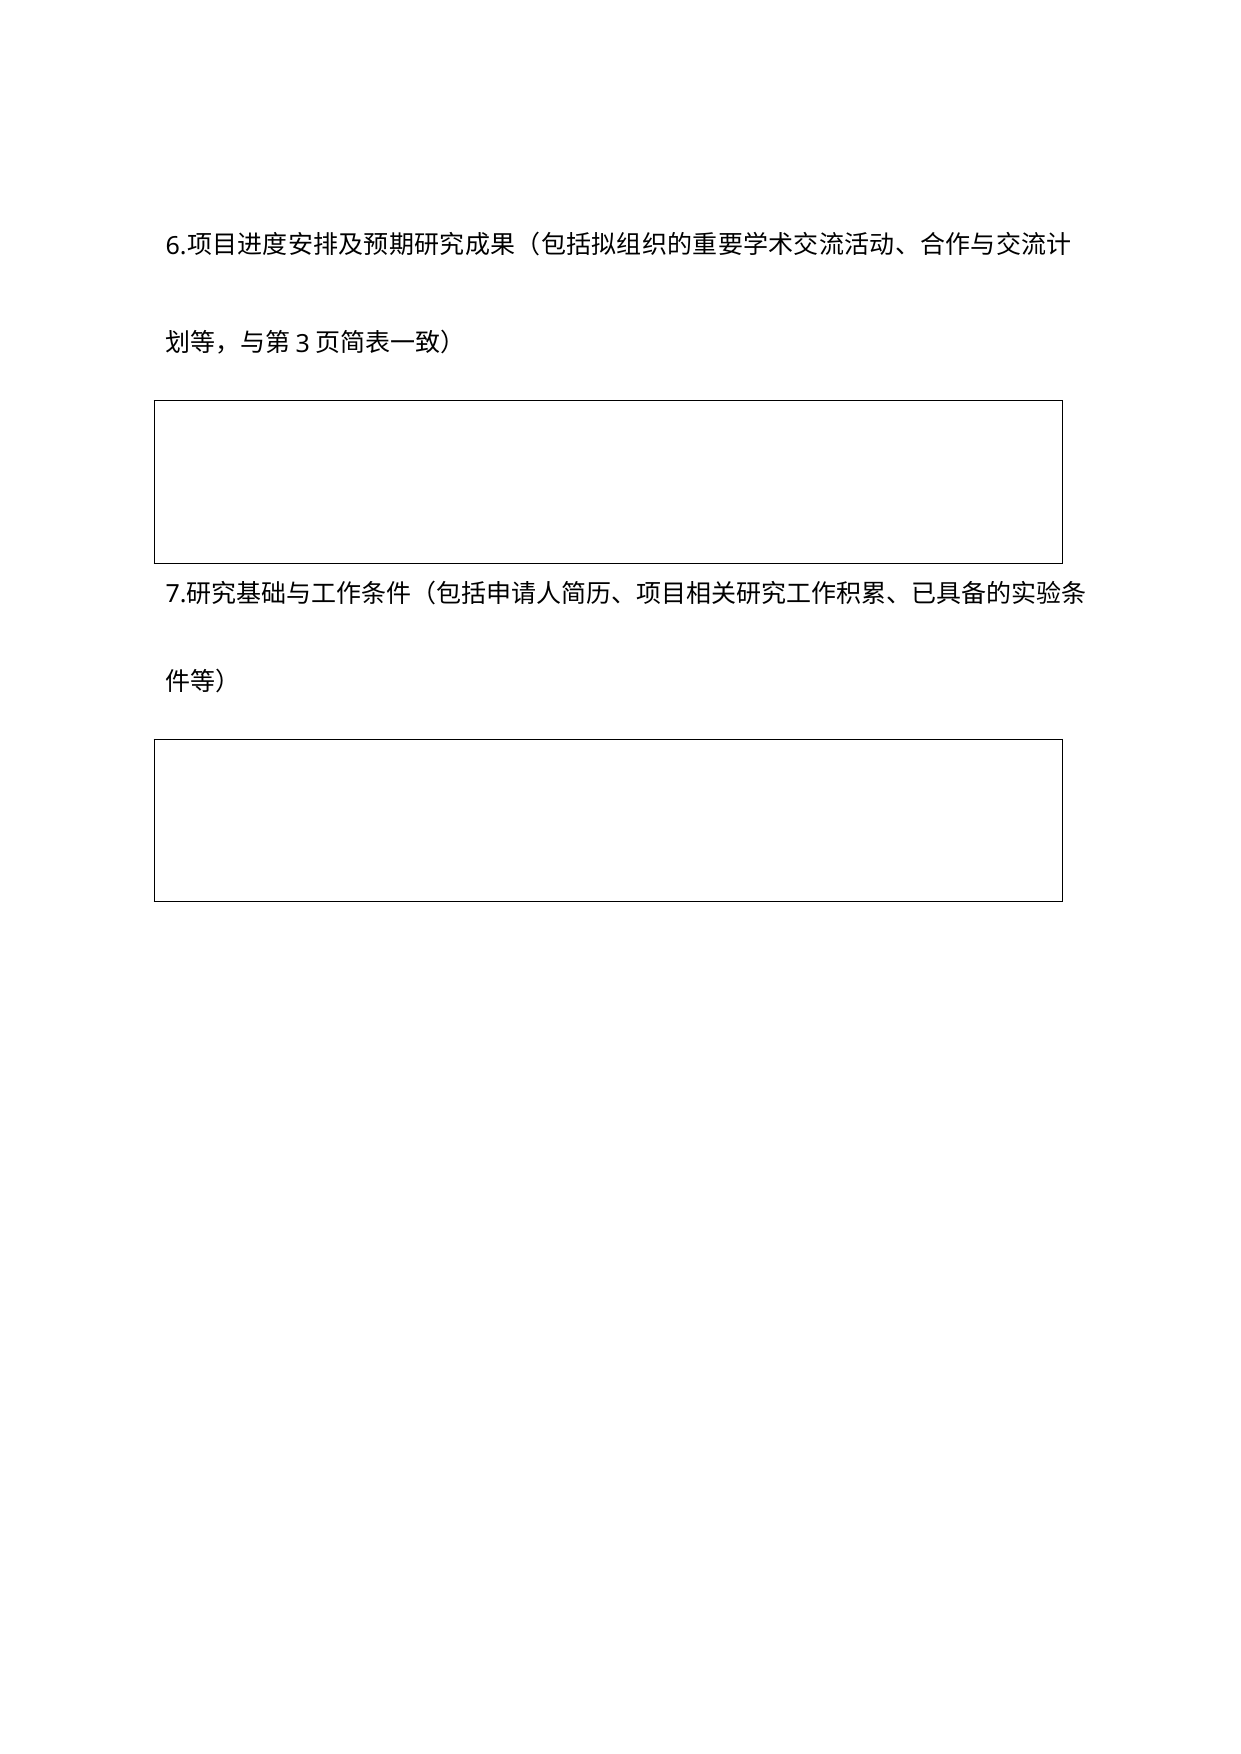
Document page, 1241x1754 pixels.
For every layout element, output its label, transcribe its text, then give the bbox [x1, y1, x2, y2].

table_header [155, 740, 1062, 901]
text 6.项目进度安排及预期研究成果（包括拟组织的重要学术交流活动、合作与交流计划等，与第3页简表一致） [165, 215, 1075, 378]
text 件等） [165, 651, 1213, 716]
text 7.研究基础与工作条件（包括申请人简历、项目相关研究工作积累、已具备的实验条 [165, 563, 1213, 628]
table_header [155, 401, 1062, 562]
